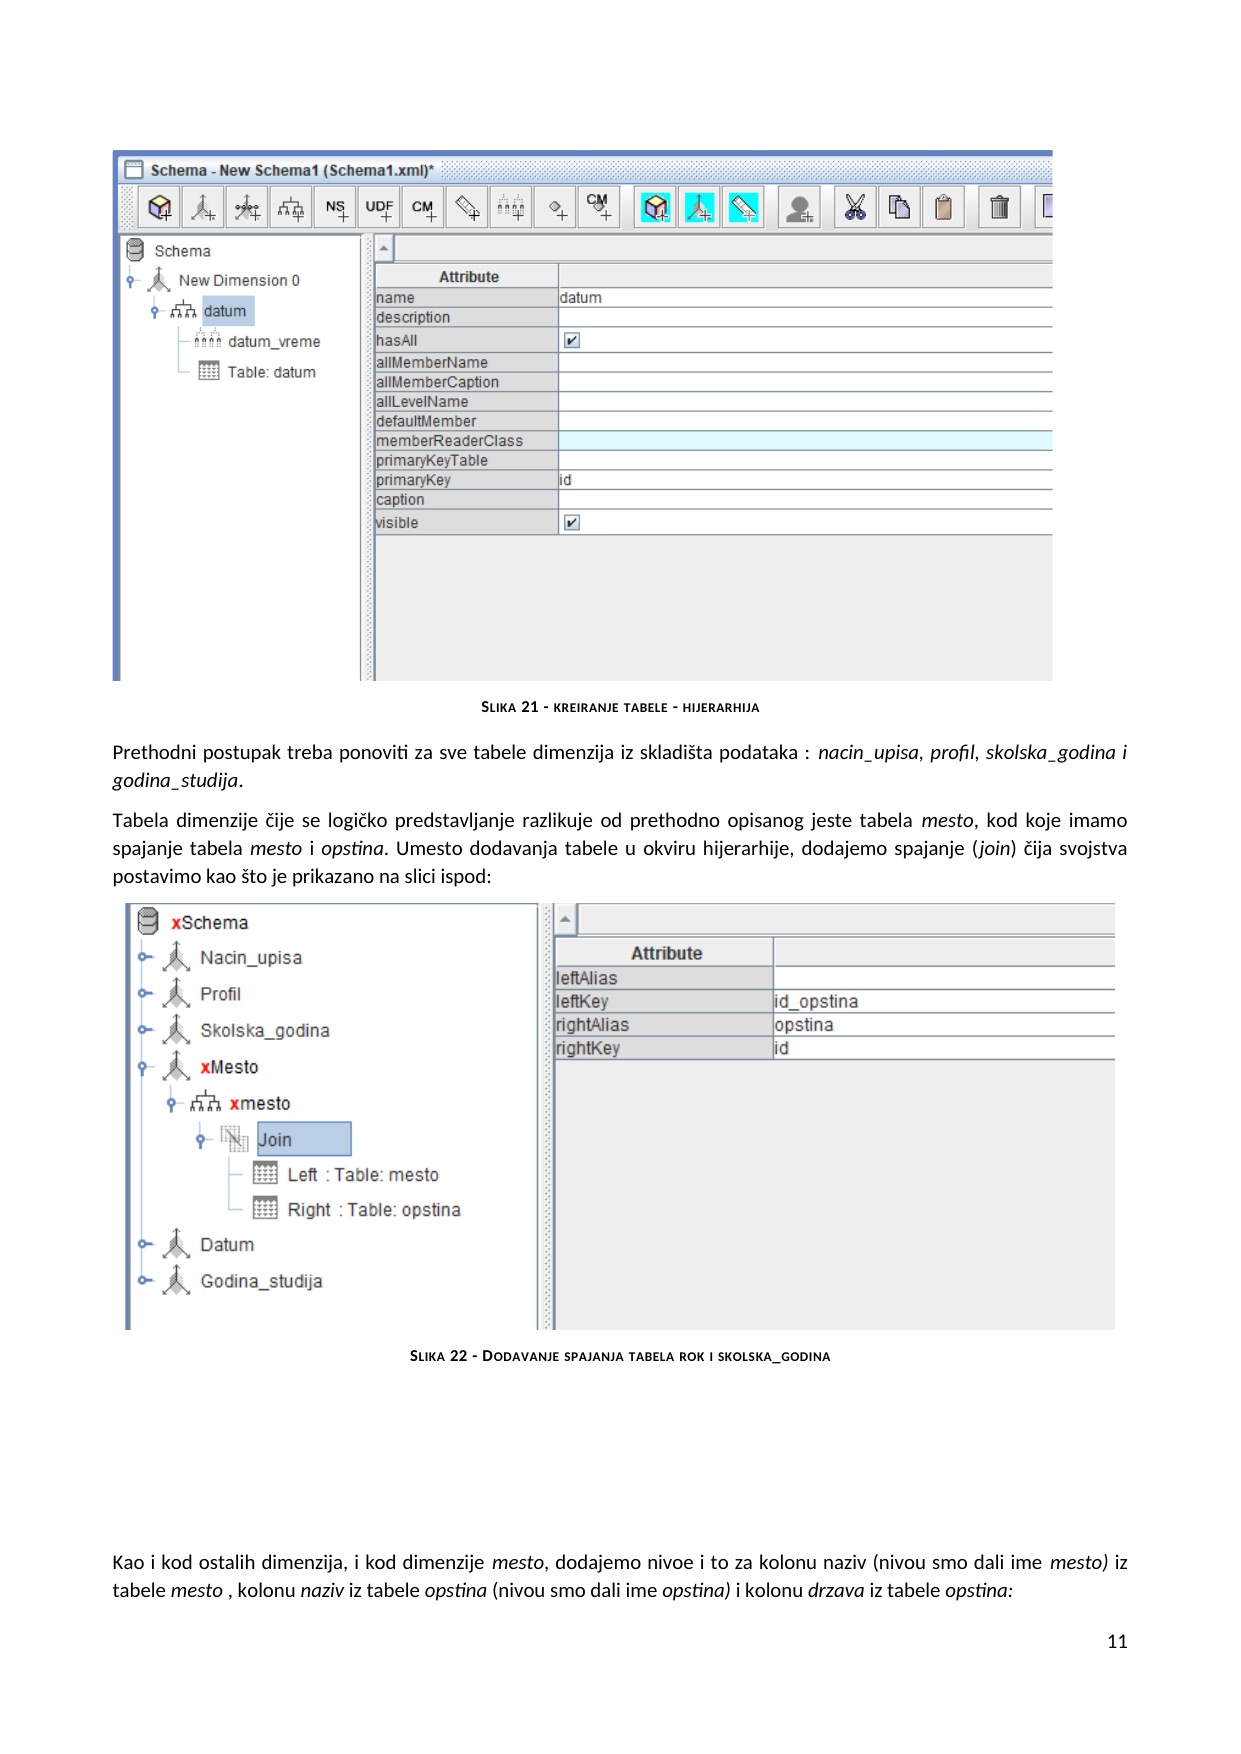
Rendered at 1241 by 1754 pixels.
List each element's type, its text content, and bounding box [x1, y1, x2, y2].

text Kao i kod ostalih dimenzija, i kod dimenzije mesto, dodajemo nivoe i to za kolonu naziv (nivou smo dali ime mesto) iz tabele mesto , kolonu naziv iz tabele opstina (nivou smo dali ime opstina) i kolonu drzava iz tabele opstina: [112, 1549, 1128, 1603]
picture [112, 150, 1053, 681]
picture [125, 903, 1115, 1330]
text Tabela dimenzije čije se logičko predstavljanje razlikuje od prethodno opisanog jeste tabela mesto, kod koje imamo spajanje tabela mesto i opstina. Umesto dodavanja tabele u okviru hijerarhije, dodajemo spajanje (join) čija svojstva postavimo kao što je prikazano na slici ispod: [112, 807, 1128, 888]
text Prethodni postupak treba ponoviti za sve tabele dimenzija iz skladišta podataka : nacin_upisa, profil, skolska_godina i godina_studija. [112, 739, 1128, 792]
